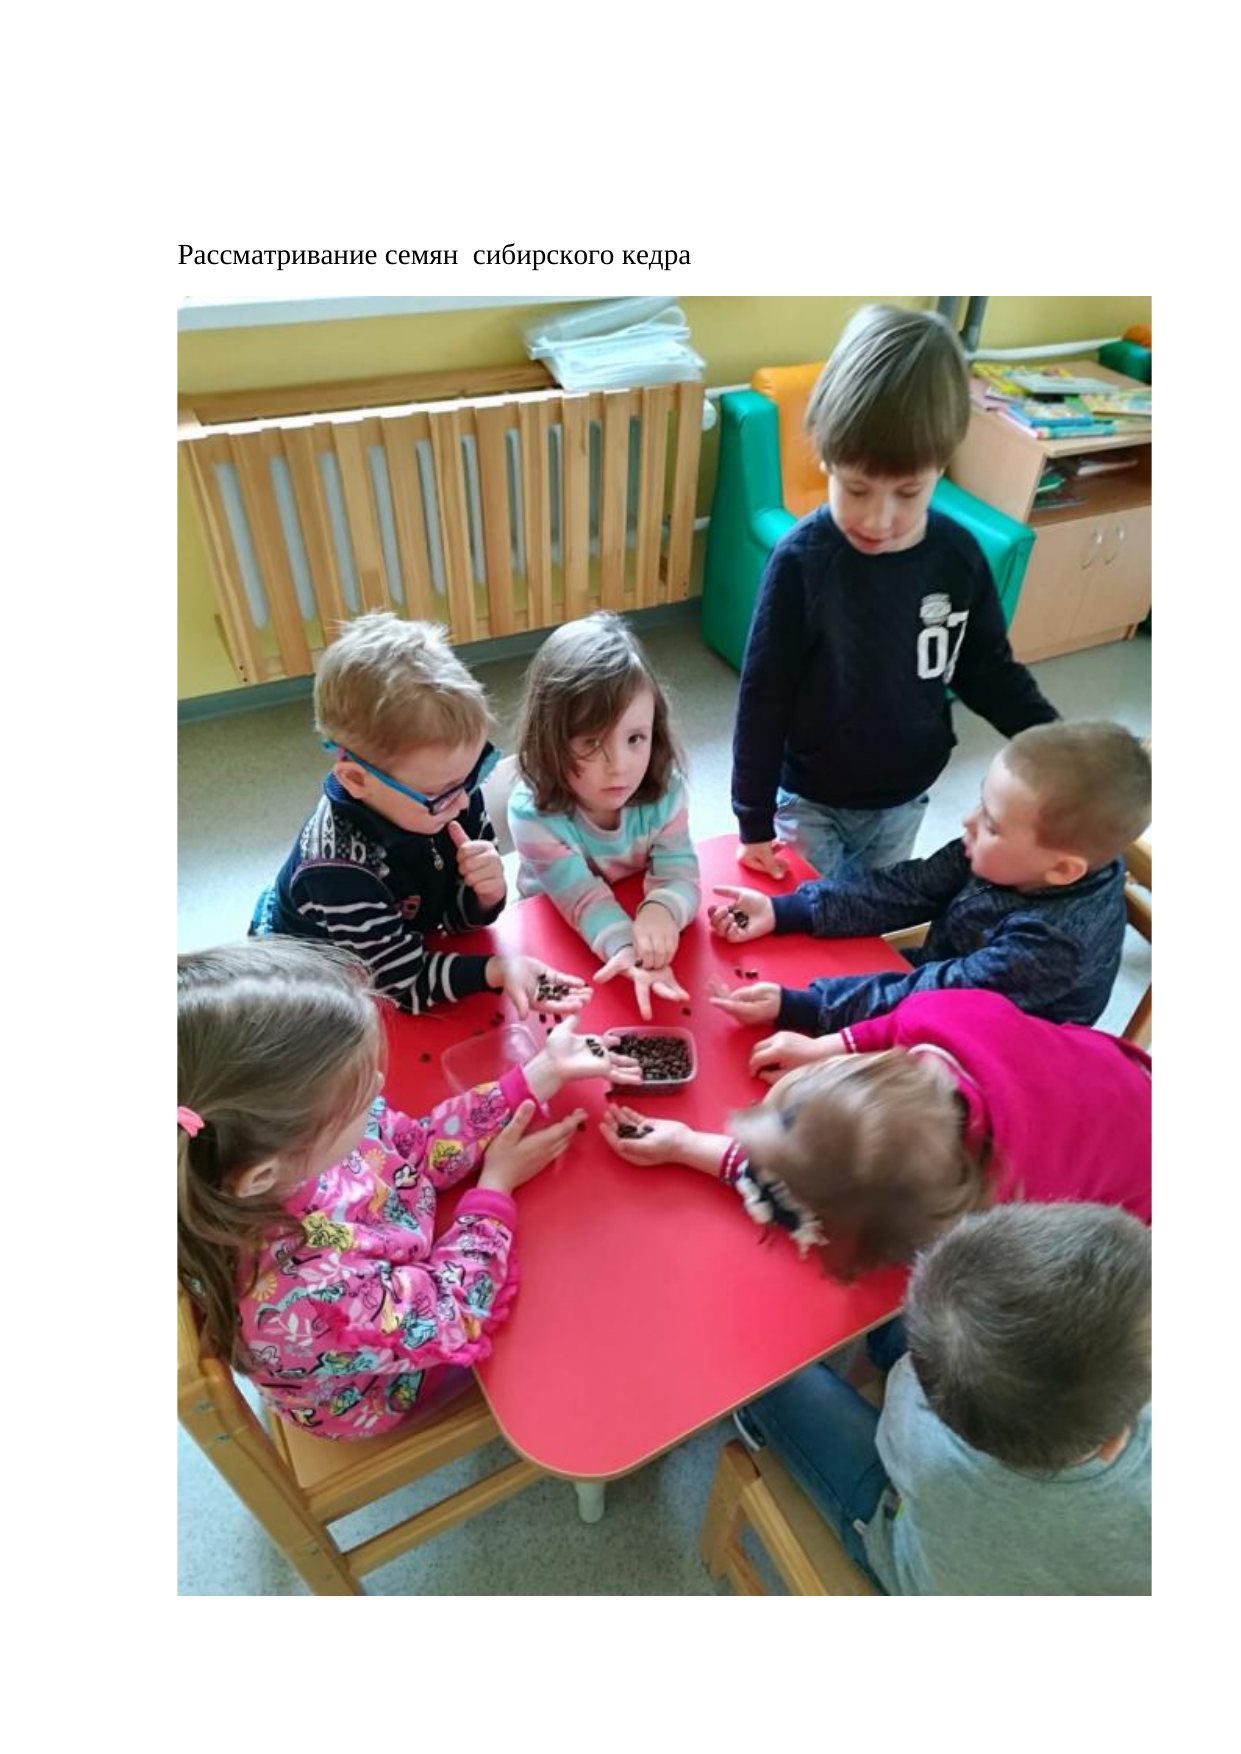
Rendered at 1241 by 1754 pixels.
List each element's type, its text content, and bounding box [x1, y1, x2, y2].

text Рассматривание семян сибирского кедра [177, 237, 1152, 270]
picture [177, 296, 1152, 1596]
